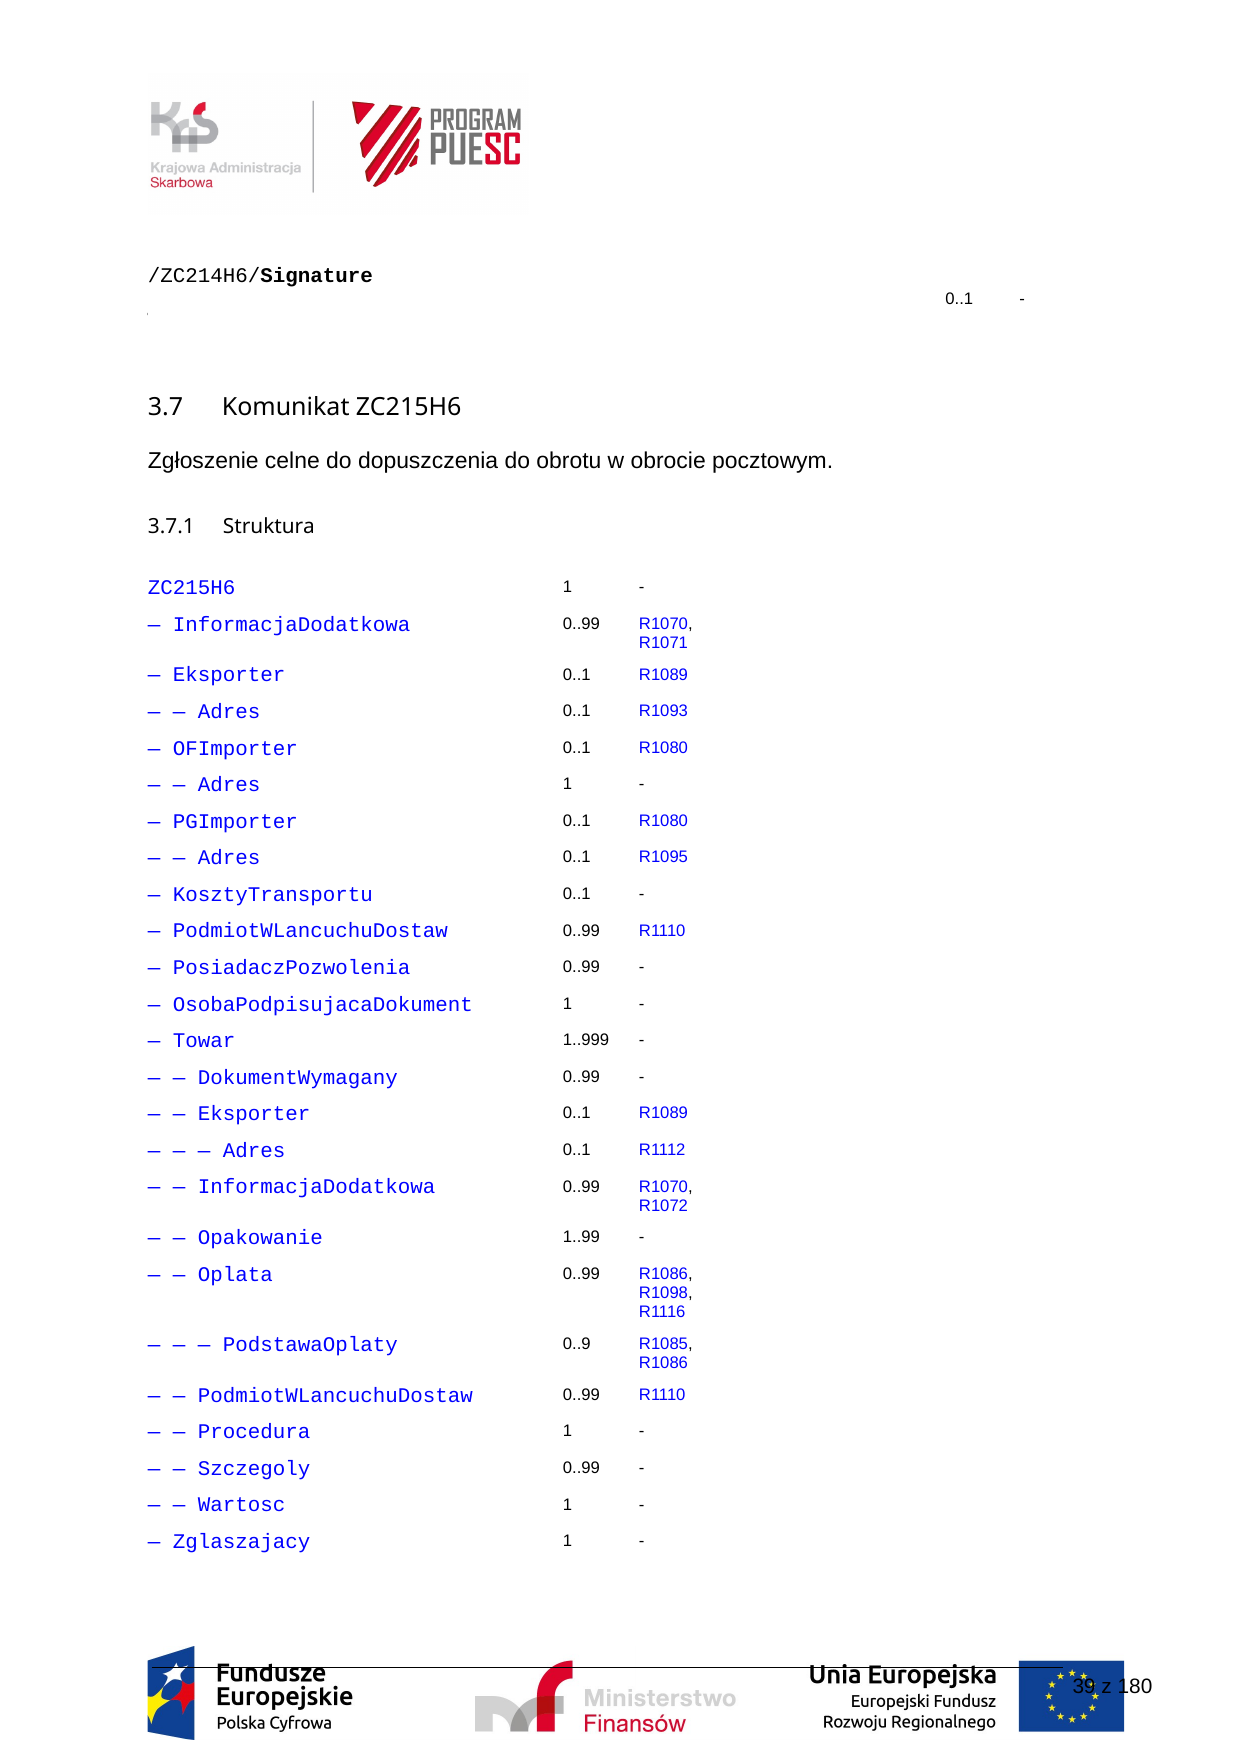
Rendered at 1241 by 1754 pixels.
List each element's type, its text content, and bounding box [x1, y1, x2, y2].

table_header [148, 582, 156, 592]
subtitle Struktura [148, 511, 1122, 539]
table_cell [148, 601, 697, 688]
picture [147, 73, 529, 215]
text /ZC214H6/Signature [148, 265, 1122, 289]
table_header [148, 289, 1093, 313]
subtitle Komunikat ZC215H6 [148, 388, 1122, 422]
text Zgłoszenie celne do dopuszczenia do obrotu w obrocie pocztowym. [148, 447, 1122, 474]
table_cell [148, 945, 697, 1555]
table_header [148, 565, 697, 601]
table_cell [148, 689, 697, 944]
picture [147, 1646, 1125, 1740]
